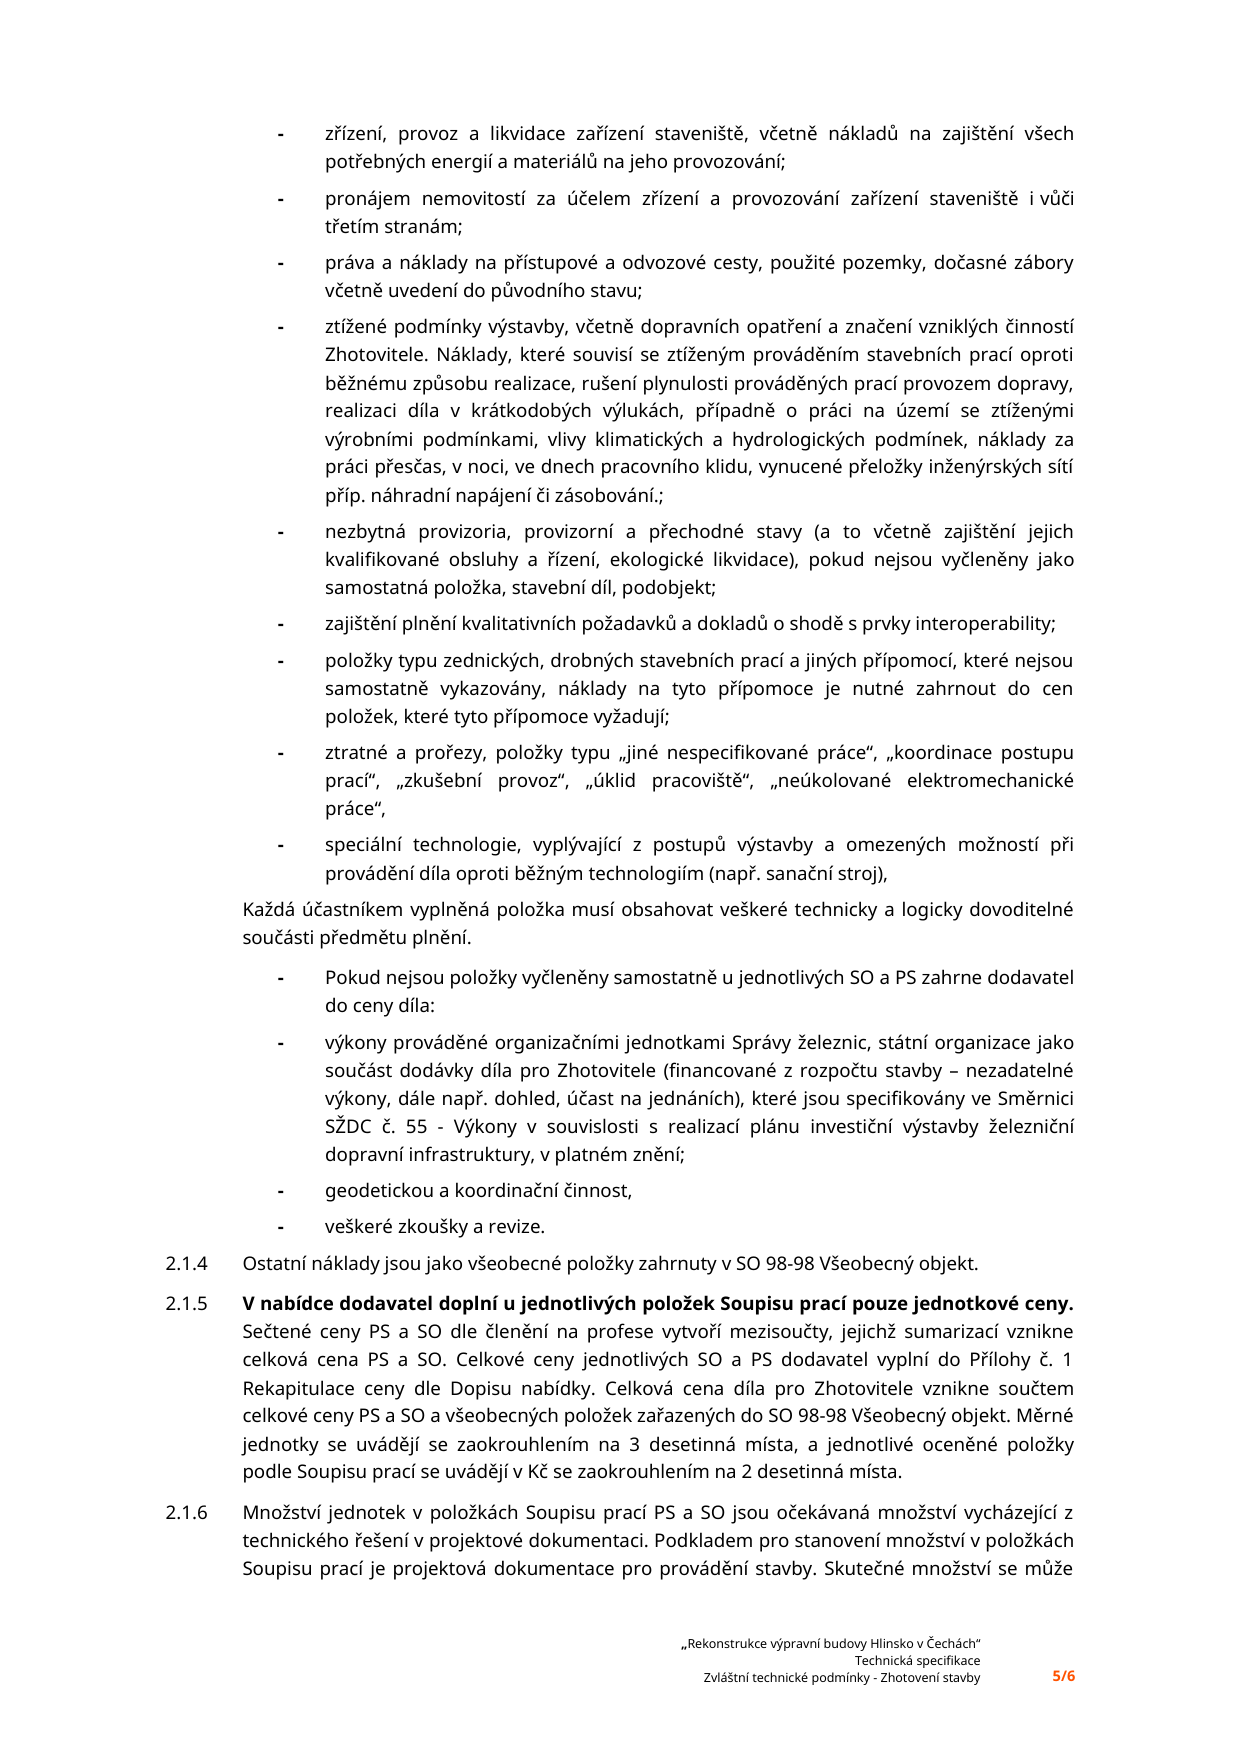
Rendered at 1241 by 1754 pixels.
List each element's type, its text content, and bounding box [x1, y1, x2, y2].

text položky typu zednických, drobných stavebních prací a jiných přípomocí, které nejsou samostatně vykazovány, náklady na tyto přípomoce je nutné zahrnout do cen položek, které tyto přípomoce vyžadují; [278, 647, 1075, 728]
text ztížené podmínky výstavby, včetně dopravních opatření a značení vzniklých činností Zhotovitele. Náklady, které souvisí se ztíženým prováděním stavebních prací oproti běžnému způsobu realizace, rušení plynulosti prováděných prací provozem dopravy, realizaci díla v krátkodobých výlukách, případně o práci na území se ztíženými výrobními podmínkami, vlivy klimatických a hydrologických podmínek, náklady za práci přesčas, v noci, ve dnech pracovního klidu, vynucené přeložky inženýrských sítí příp. náhradní napájení či zásobování.; [278, 314, 1075, 507]
text Každá účastníkem vyplněná položka musí obsahovat veškeré technicky a logicky dovoditelné součásti předmětu plnění. [242, 896, 1075, 950]
text práva a náklady na přístupové a odvozové cesty, použité pozemky, dočasné zábory včetně uvedení do původního stavu; [278, 249, 1075, 303]
text V nabídce dodavatel doplní u jednotlivých položek Soupisu prací pouze jednotkové ceny. Sečtené ceny PS a SO dle členění na profese vytvoří mezisoučty, jejichž sumarizací vznikne celková cena PS a SO. Celkové ceny jednotlivých SO a PS dodavatel vyplní do Přílohy č. 1 Rekapitulace ceny dle Dopisu nabídky. Celková cena díla pro Zhotovitele vznikne součtem celkové ceny PS a SO a všeobecných položek zařazených do SO 98-98 Všeobecný objekt. Měrné jednotky se uvádějí se zaokrouhlením na 3 desetinná místa, a jednotlivé oceněné položky podle Soupisu prací se uvádějí v Kč se zaokrouhlením na 2 desetinná místa. [165, 1291, 1075, 1484]
text pronájem nemovitostí za účelem zřízení a provozování zařízení staveniště i vůči třetím stranám; [278, 185, 1075, 238]
text zřízení, provoz a likvidace zařízení staveniště, včetně nákladů na zajištění všech potřebných energií a materiálů na jeho provozování; [278, 121, 1075, 174]
text geodetickou a koordinační činnost, [278, 1177, 1075, 1203]
text veškeré zkoušky a revize. [278, 1214, 1075, 1239]
text výkony prováděné organizačními jednotkami Správy železnic, státní organizace jako součást dodávky díla pro Zhotovitele (financované z rozpočtu stavby – nezadatelné výkony, dále např. dohled, účast na jednáních), které jsou specifikovány ve Směrnici SŽDC č. 55 - Výkony v souvislosti s realizací plánu investiční výstavby železniční dopravní infrastruktury, v platném znění; [278, 1029, 1075, 1167]
text ztratné a prořezy, položky typu „jiné nespecifikované práce“, „koordinace postupu prací“, „zkušební provoz“, „úklid pracoviště“, „neúkolované elektromechanické práce“, [278, 739, 1075, 821]
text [165, 1499, 1075, 1581]
text zajištění plnění kvalitativních požadavků a dokladů o shodě s prvky interoperability; [278, 611, 1075, 636]
text speciální technologie, vyplývající z postupů výstavby a omezených možností při provádění díla oproti běžným technologiím (např. sanační stroj), [278, 832, 1075, 885]
text nezbytná provizoria, provizorní a přechodné stavy (a to včetně zajištění jejich kvalifikované obsluhy a řízení, ekologické likvidace), pokud nejsou vyčleněny jako samostatná položka, stavební díl, podobjekt; [278, 518, 1075, 600]
text Ostatní náklady jsou jako všeobecné položky zahrnuty v SO 98-98 Všeobecný objekt. [165, 1250, 1075, 1276]
text Pokud nejsou položky vyčleněny samostatně u jednotlivých SO a PS zahrne dodavatel do ceny díla: [278, 965, 1075, 1018]
